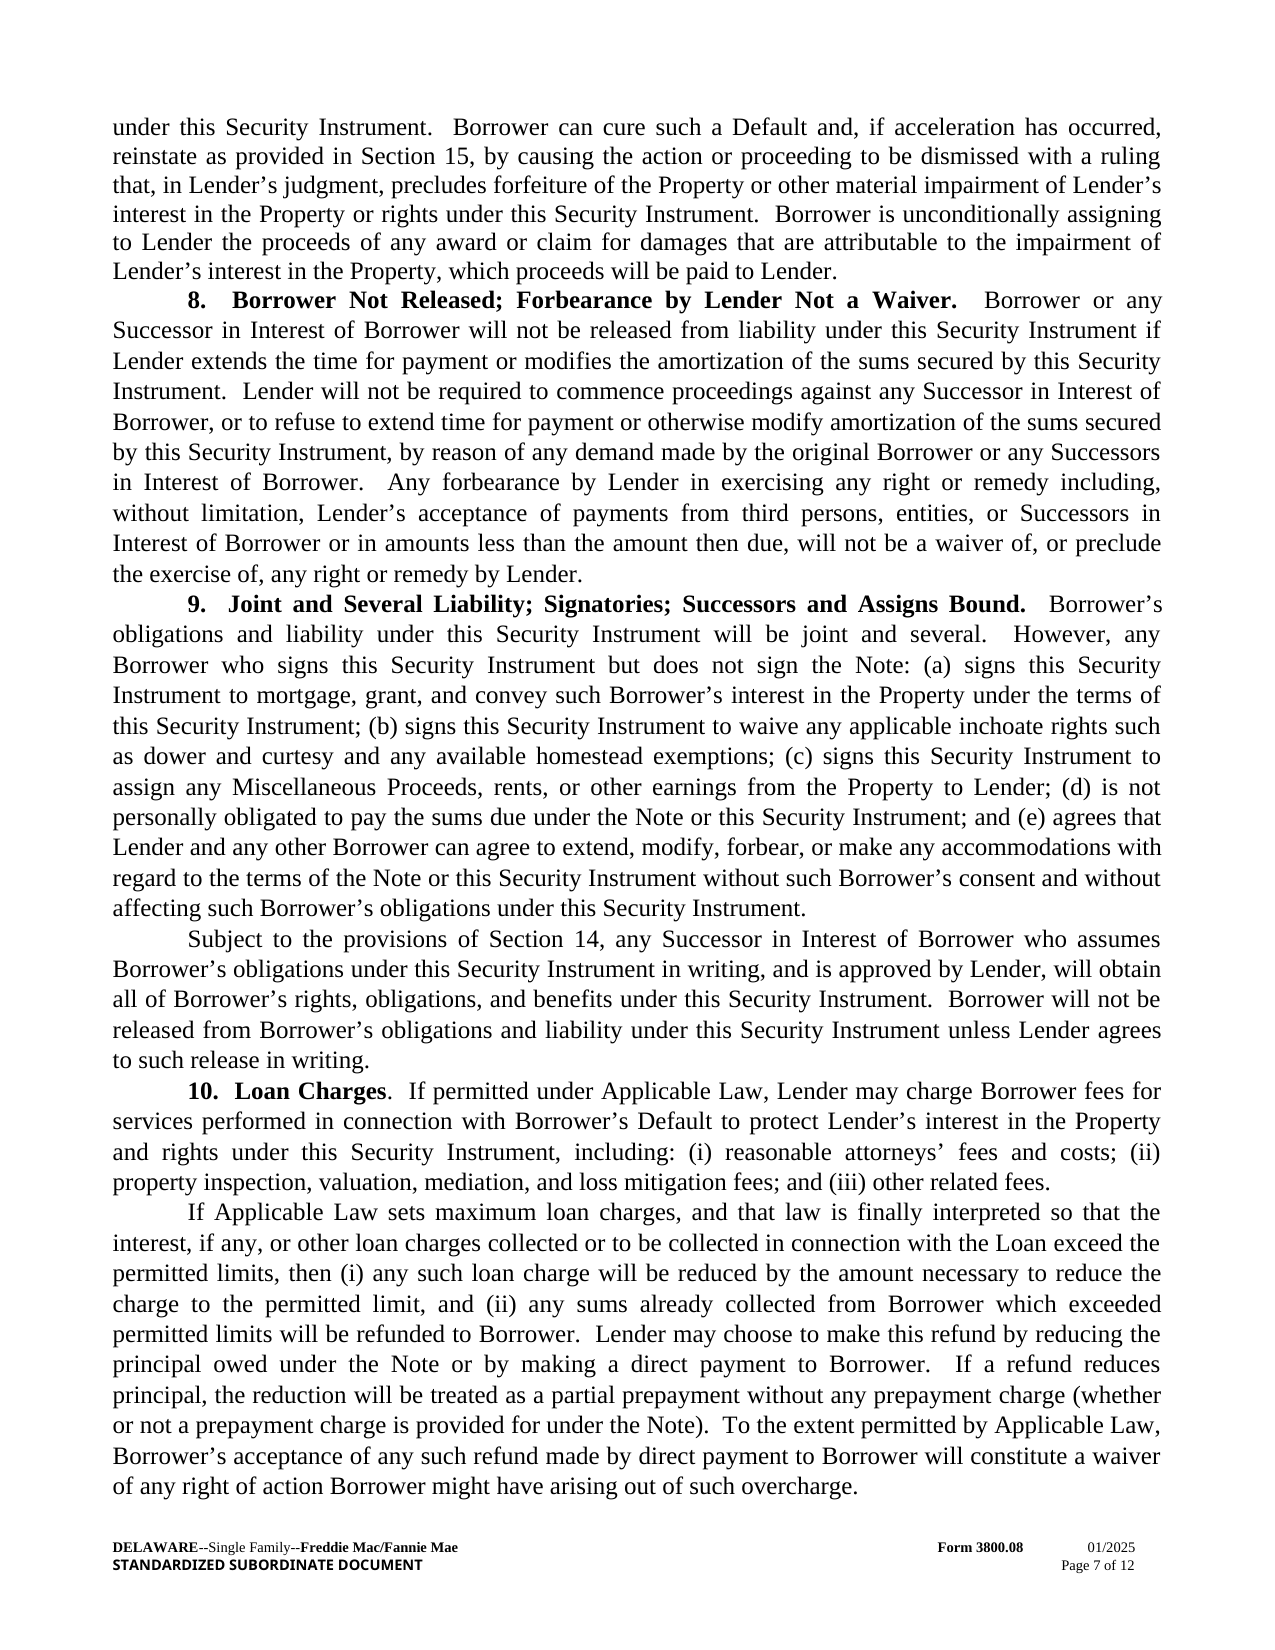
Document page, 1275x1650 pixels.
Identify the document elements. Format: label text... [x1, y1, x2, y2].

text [112, 112, 1162, 285]
text If Applicable Law sets maximum loan charges, and that law is finally interpreted so that the interest, if any, or other loan charges collected or to be collected in connection with the Loan exceed the permitted limits, then (i) any such loan charge will be reduced by the amount necessary to reduce the charge to the permitted limit, and (ii) any sums already collected from Borrower which exceeded permitted limits will be refunded to Borrower. Lender may choose to make this refund by reducing the principal owed under the Note or by making a direct payment to Borrower. If a refund reduces principal, the reduction will be treated as a partial prepayment without any prepayment charge (whether or not a prepayment charge is provided for under the Note). To the extent permitted by Applicable Law, Borrower’s acceptance of any such refund made by direct payment to Borrower will constitute a waiver of any right of action Borrower might have arising out of such overcharge. [112, 1197, 1162, 1500]
text 10. Loan Charges. If permitted under Applicable Law, Lender may charge Borrower fees for services performed in connection with Borrower’s Default to protect Lender’s interest in the Property and rights under this Security Instrument, including: (i) reasonable attorneys’ fees and costs; (ii) property inspection, valuation, mediation, and loss mitigation fees; and (iii) other related fees. [112, 1076, 1162, 1196]
text 9. Joint and Several Liability; Signatories; Successors and Assigns Bound. Borrower’s obligations and liability under this Security Instrument will be joint and several. However, any Borrower who signs this Security Instrument but does not sign the Note: (a) signs this Security Instrument to mortgage, grant, and convey such Borrower’s interest in the Property under the terms of this Security Instrument; (b) signs this Security Instrument to waive any applicable inchoate rights such as dower and curtesy and any available homestead exemptions; (c) signs this Security Instrument to assign any Miscellaneous Proceeds, rents, or other earnings from the Property to Lender; (d) is not personally obligated to pay the sums due under the Note or this Security Instrument; and (e) agrees that Lender and any other Borrower can agree to extend, modify, forbear, or make any accommodations with regard to the terms of the Note or this Security Instrument without such Borrower’s consent and without affecting such Borrower’s obligations under this Security Instrument. [112, 589, 1162, 922]
text Subject to the provisions of Section 14, any Successor in Interest of Borrower who assumes Borrower’s obligations under this Security Instrument in writing, and is approved by Lender, will obtain all of Borrower’s rights, obligations, and benefits under this Security Instrument. Borrower will not be released from Borrower’s obligations and liability under this Security Instrument unless Lender agrees to such release in writing. [112, 924, 1162, 1074]
text 8. Borrower Not Released; Forbearance by Lender Not a Waiver. Borrower or any Successor in Interest of Borrower will not be released from liability under this Security Instrument if Lender extends the time for payment or modifies the amortization of the sums secured by this Security Instrument. Lender will not be required to commence proceedings against any Successor in Interest of Borrower, or to refuse to extend time for payment or otherwise modify amortization of the sums secured by this Security Instrument, by reason of any demand made by the original Borrower or any Successors in Interest of Borrower. Any forbearance by Lender in exercising any right or remedy including, without limitation, Lender’s acceptance of payments from third persons, entities, or Successors in Interest of Borrower or in amounts less than the amount then due, will not be a waiver of, or preclude the exercise of, any right or remedy by Lender. [112, 285, 1162, 587]
